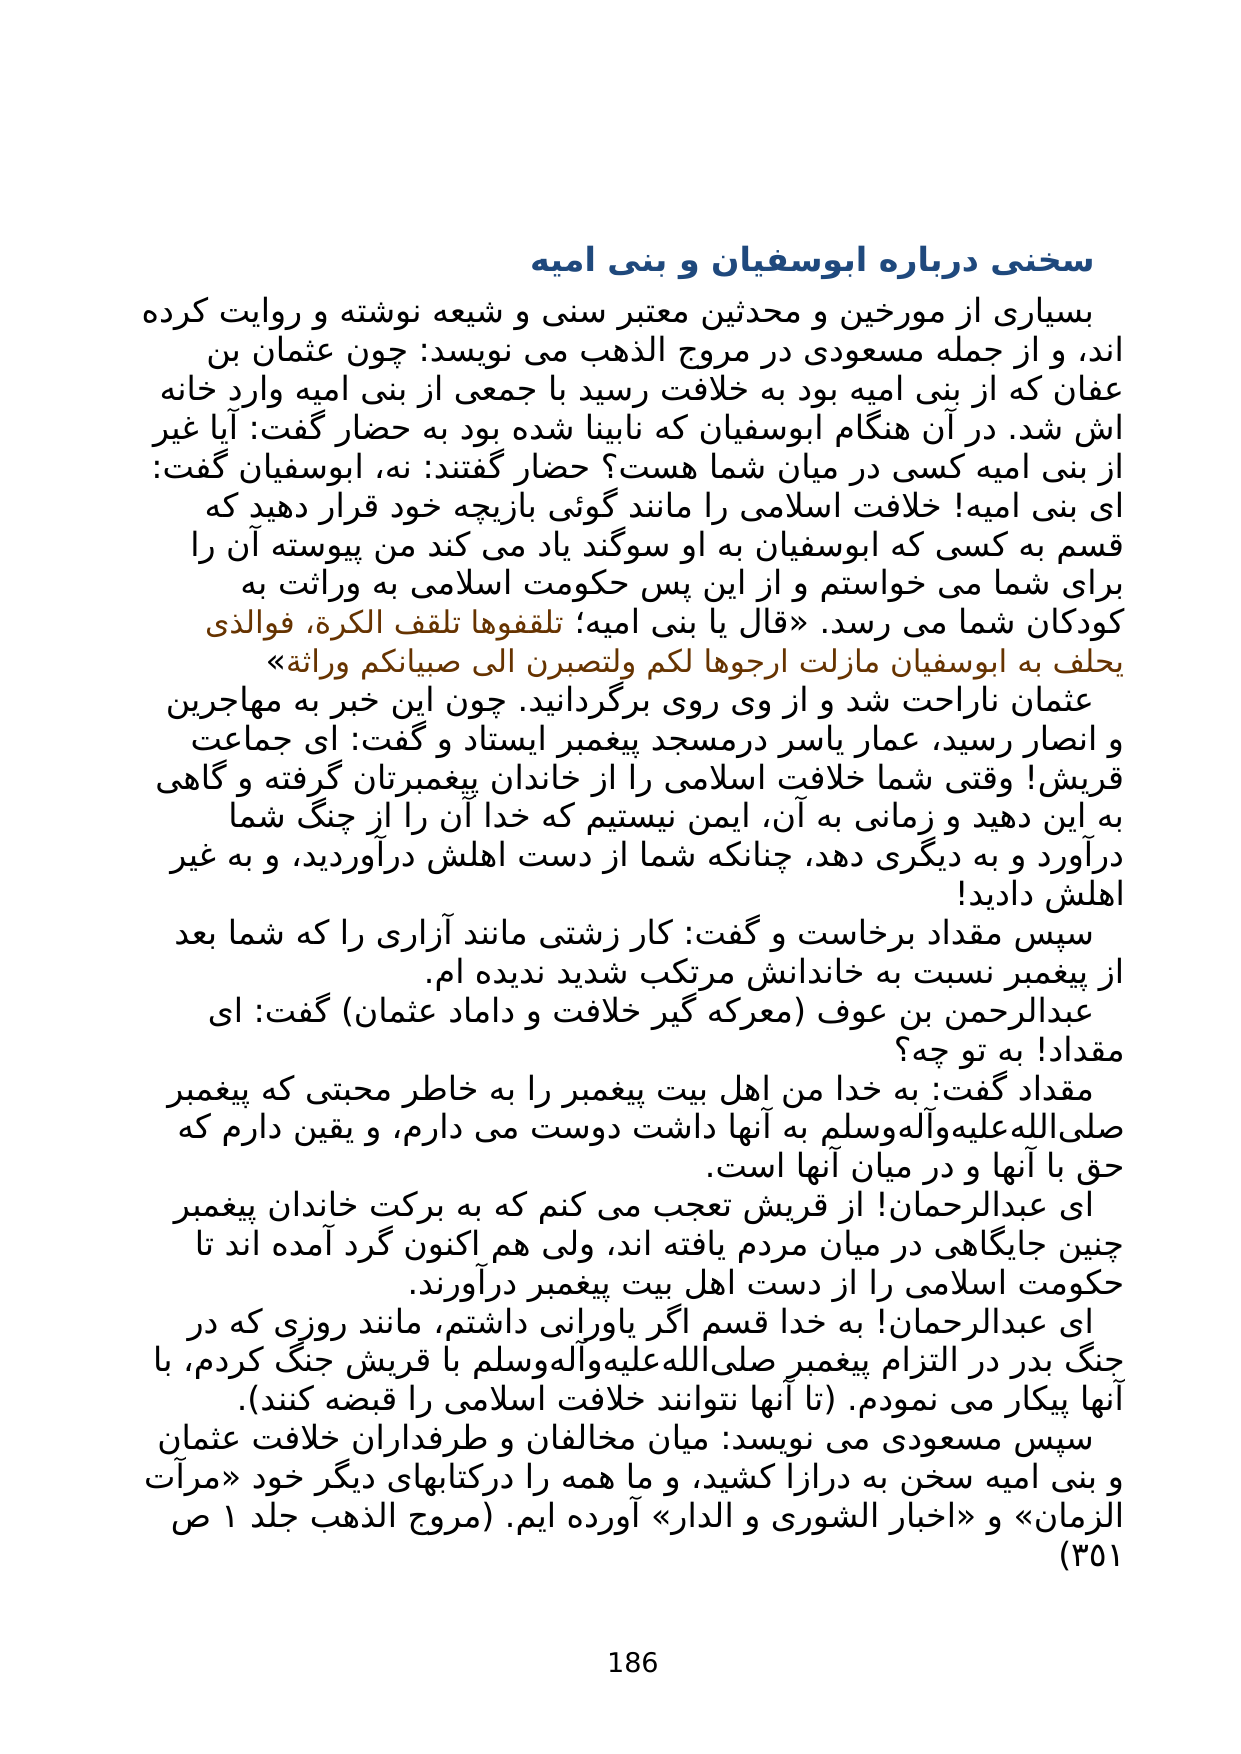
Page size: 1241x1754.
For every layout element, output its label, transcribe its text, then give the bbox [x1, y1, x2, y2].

text سپس مقداد برخاست و گفت: كار زشتی مانند آزاری را كه شما بعد از پيغمبر نسبت به خاندانش مرتكب شديد نديده ام. [141, 913, 1125, 991]
text سپس مسعودی می نويسد: ميان مخالفان و طرفداران خلافت عثمان و بنی اميه سخن به درازا كشيد، و ما همه را دركتابهای ديگر خود «مرآت الزمان» و «اخبار الشوری و الدار» آورده ايم. (مروج الذهب جلد ١ ص ٣٥١) [141, 1419, 1125, 1574]
text ای عبدالرحمان! به خدا قسم اگر ياورانی داشتم، مانند روزی كه در جنگ بدر در التزام پيغمبر صلی‌الله‌عليه‌وآله‌وسلم با قريش جنگ كردم، با آنها پيكار می نمودم. (تا آنها نتوانند خلافت اسلامی را قبضه كنند). [141, 1302, 1125, 1419]
text مقداد گفت: به خدا من اهل بيت پيغمبر را به خاطر محبتی كه پيغمبر صلی‌الله‌عليه‌وآله‌وسلم به آنها داشت دوست می دارم، و يقين دارم كه حق با آنها و در ميان آنها است. [141, 1069, 1125, 1186]
subtitle سخنی درباره ابوسفيان و بنی اميه [141, 241, 1125, 279]
text عثمان ناراحت شد و از وی روی برگردانيد. چون اين خبر به مهاجرين و انصار رسيد، عمار ياسر درمسجد پيغمبر ايستاد و گفت: ای جماعت قريش! وقتی شما خلافت اسلامی را از خاندان پيغمبرتان گرفته و گاهی به اين دهيد و زمانی به آن، ايمن نيستيم كه خدا آن را از چنگ شما درآورد و به ديگری دهد، چنانكه شما از دست اهلش درآورديد، و به غير اهلش داديد! [141, 680, 1125, 913]
text ای عبدالرحمان! از قريش تعجب می كنم كه به بركت خاندان پيغمبر چنين جايگاهی در ميان مردم يافته اند، ولی هم اكنون گرد آمده اند تا حكومت اسلامی را از دست اهل بيت پيغمبر درآورند. [141, 1186, 1125, 1302]
text بسياری از مورخين و محدثين معتبر سنی و شيعه نوشته و روايت كرده اند، و از جمله مسعودی در مروج الذهب می نويسد: چون عثمان بن عفان كه از بنی اميه بود به خلافت رسيد با جمعی از بنی اميه وارد خانه اش شد. در آن هنگام ابوسفيان كه نابينا شده بود به حضار گفت: آيا غير از بنی اميه كسی در ميان شما هست؟ حضار گفتند: نه، ابوسفيان گفت: ای بنی اميه! خلافت اسلامی را مانند گوئی بازيچه خود قرار دهيد كه قسم به كسی كه ابوسفيان به او سوگند ياد می كند من پيوسته آن را برای شما می خواستم و از اين پس حكومت اسلامی به وراثت به كودكان شما می رسد. «قال يا بنی اميه؛ تلقفوها تلقف الكرة، فوالذی يحلف به ابوسفيان مازلت ارجوها لكم ولتصبرن الی صبيانكم وراثة» [141, 292, 1125, 680]
text عبدالرحمن بن عوف (معركه گير خلافت و داماد عثمان) گفت: ای مقداد! به تو چه؟ [141, 991, 1125, 1069]
